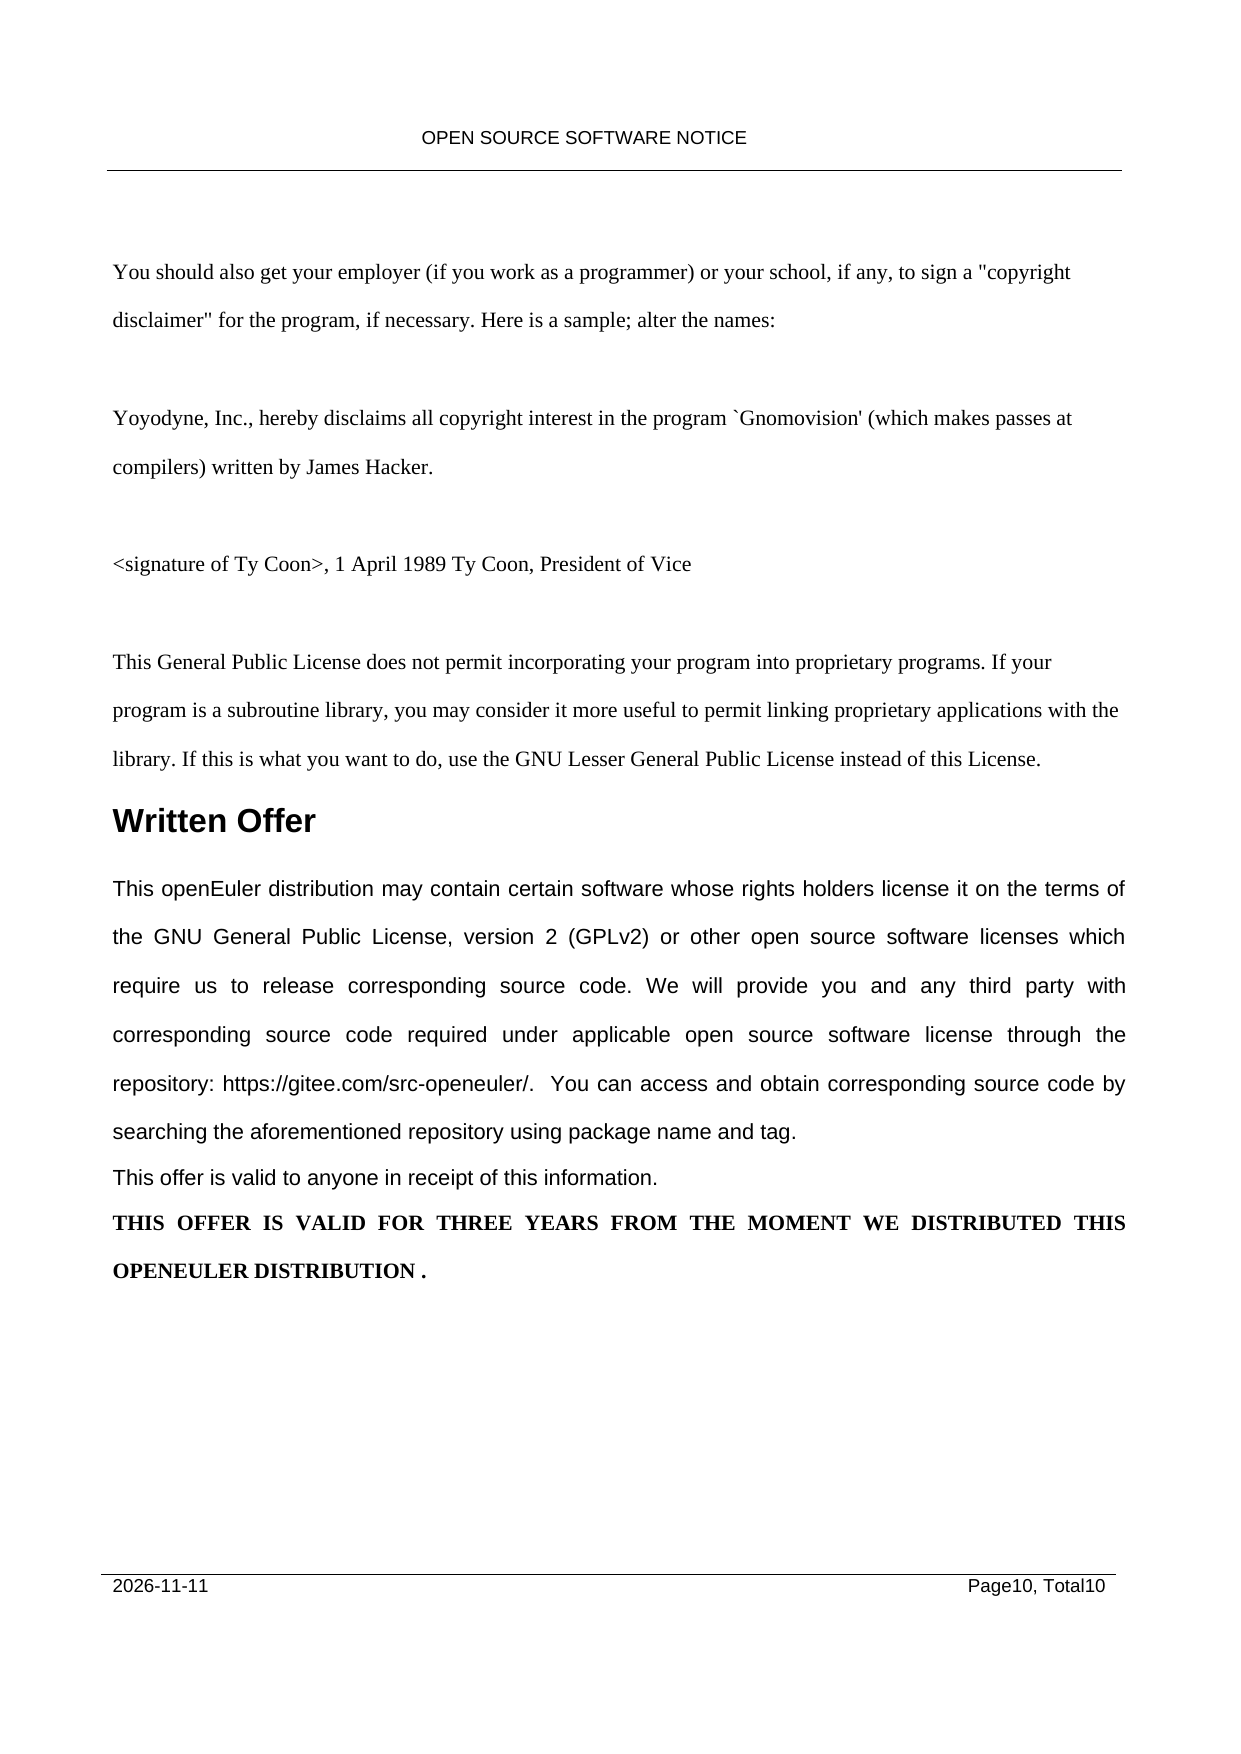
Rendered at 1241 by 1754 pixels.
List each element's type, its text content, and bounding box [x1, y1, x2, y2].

text THIS OFFER IS VALID FOR THREE YEARS FROM THE MOMENT WE DISTRIBUTED THIS OPENEULER DISTRIBUTION . [112, 1206, 1128, 1287]
text This offer is valid to anyone in receipt of this information. [112, 1161, 1128, 1193]
text Written Offer [112, 788, 1128, 853]
text This openEuler distribution may contain certain software whose rights holders license it on the terms of the GNU General Public License, version 2 (GPLv2) or other open source software licenses which require us to release corresponding source code. We will provide you and any third party with corresponding source code required under applicable open source software license through the repository: https://gitee.com/src-openeuler/. You can access and obtain corresponding source code by searching the aforementioned repository using package name and tag. [112, 872, 1128, 1148]
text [112, 206, 1128, 775]
